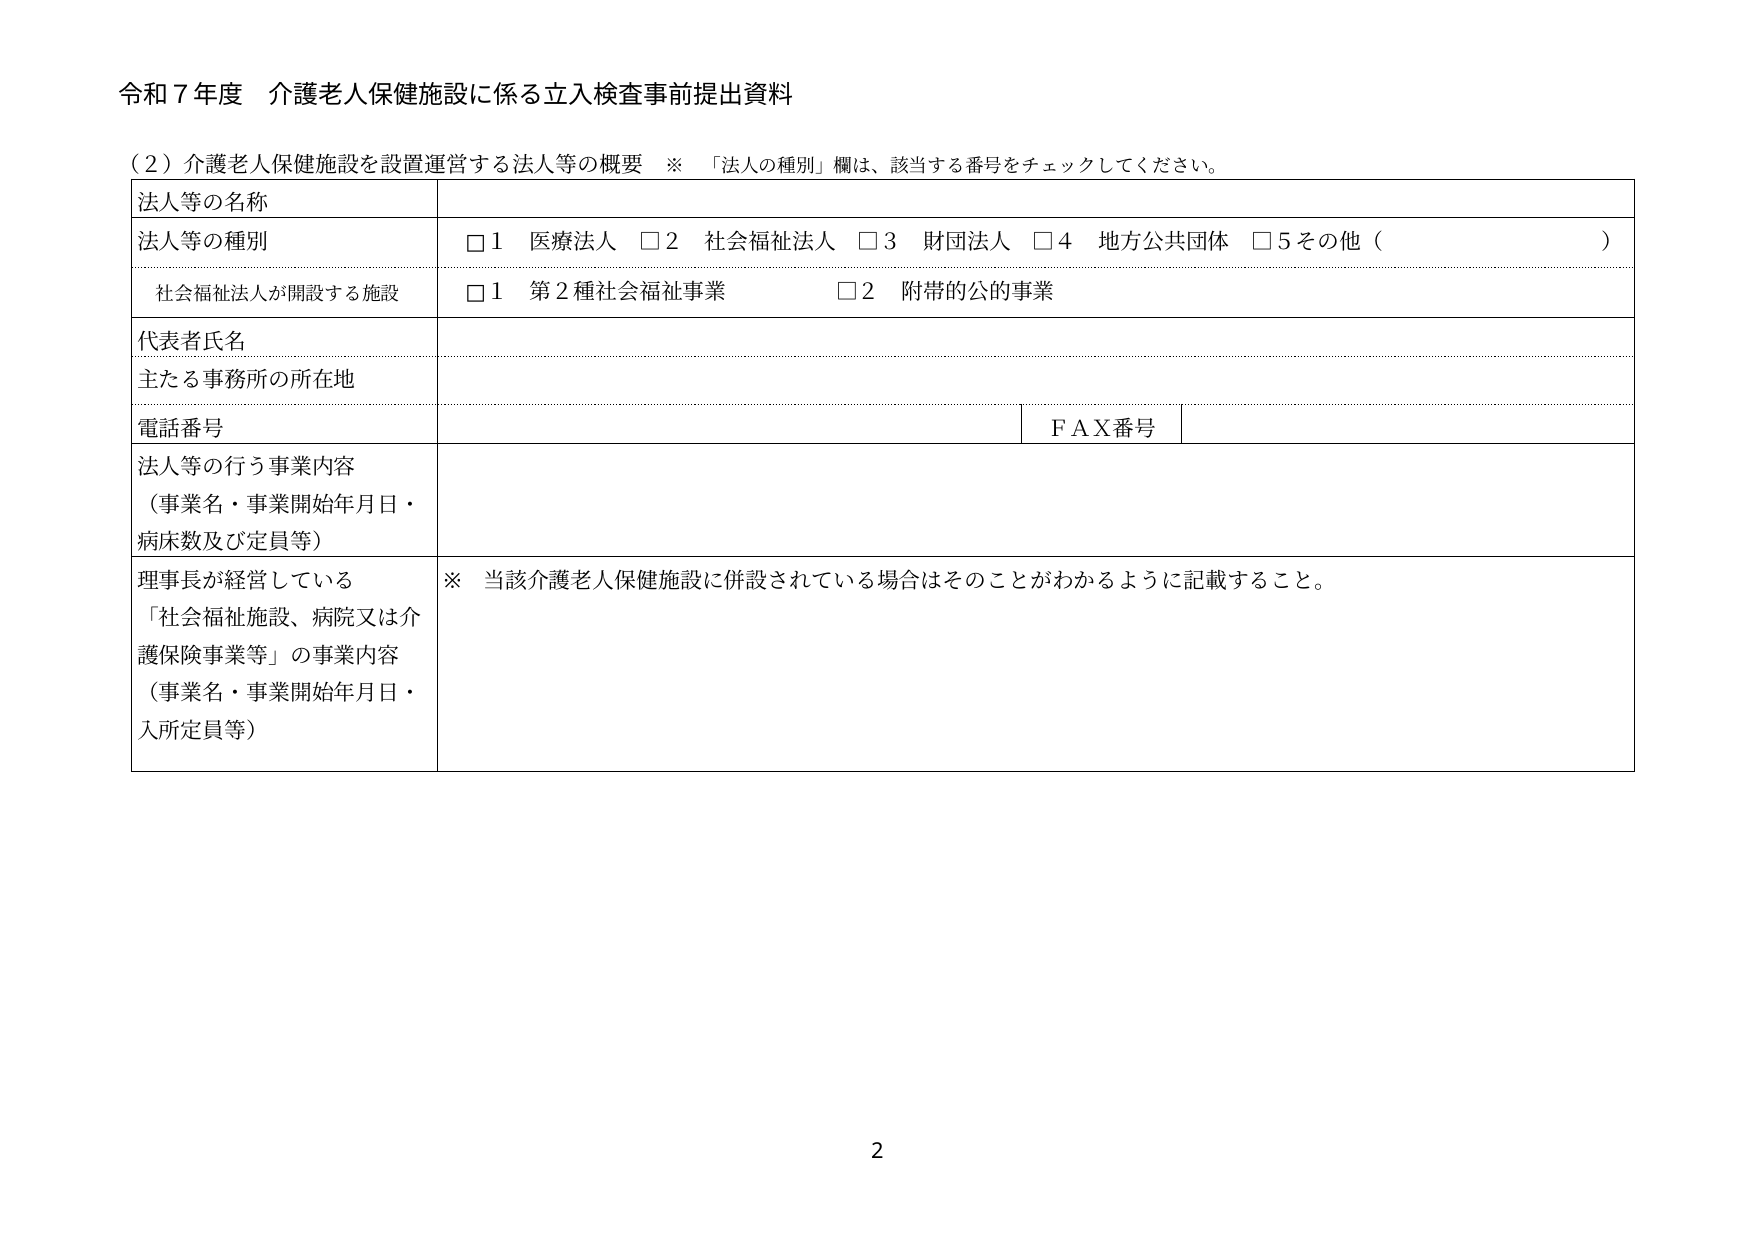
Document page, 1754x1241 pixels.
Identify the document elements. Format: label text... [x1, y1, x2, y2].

table_cell １ 医療法人 ２ 社会福祉法人 ３ 財団法人 ４ 地方公共団体 ５その他（ ） [438, 218, 1634, 267]
table_cell [438, 318, 1634, 356]
table_header 法人等の名称 [132, 180, 437, 217]
table_cell 法人等の種別 [132, 218, 437, 267]
table_cell [438, 444, 1634, 556]
table_cell 法人等の行う事業内容 （事業名・事業開始年月日・病床数及び定員等） [132, 444, 437, 556]
table_cell 社会福祉法人が開設する施設 [132, 267, 437, 317]
table_cell ＦＡＸ番号 [1022, 404, 1181, 442]
table_cell ※ 当該介護老人保健施設に併設されている場合はそのことがわかるように記載すること。 [438, 557, 1634, 771]
table_cell 電話番号 [132, 404, 437, 442]
table_cell 代表者氏名 [132, 318, 437, 356]
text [118, 141, 1636, 178]
table_cell 主たる事務所の所在地 [132, 356, 437, 404]
table_cell [1182, 404, 1634, 442]
table_header [438, 180, 1634, 217]
table_cell 理事長が経営している 「社会福祉施設、病院又は介護保険事業等」の事業内容 （事業名・事業開始年月日・入所定員等） [132, 557, 437, 771]
table_cell １ 第２種社会福祉事業 ２ 附帯的公的事業 [438, 267, 1634, 317]
table_cell [438, 404, 1021, 442]
table_cell [438, 356, 1634, 404]
